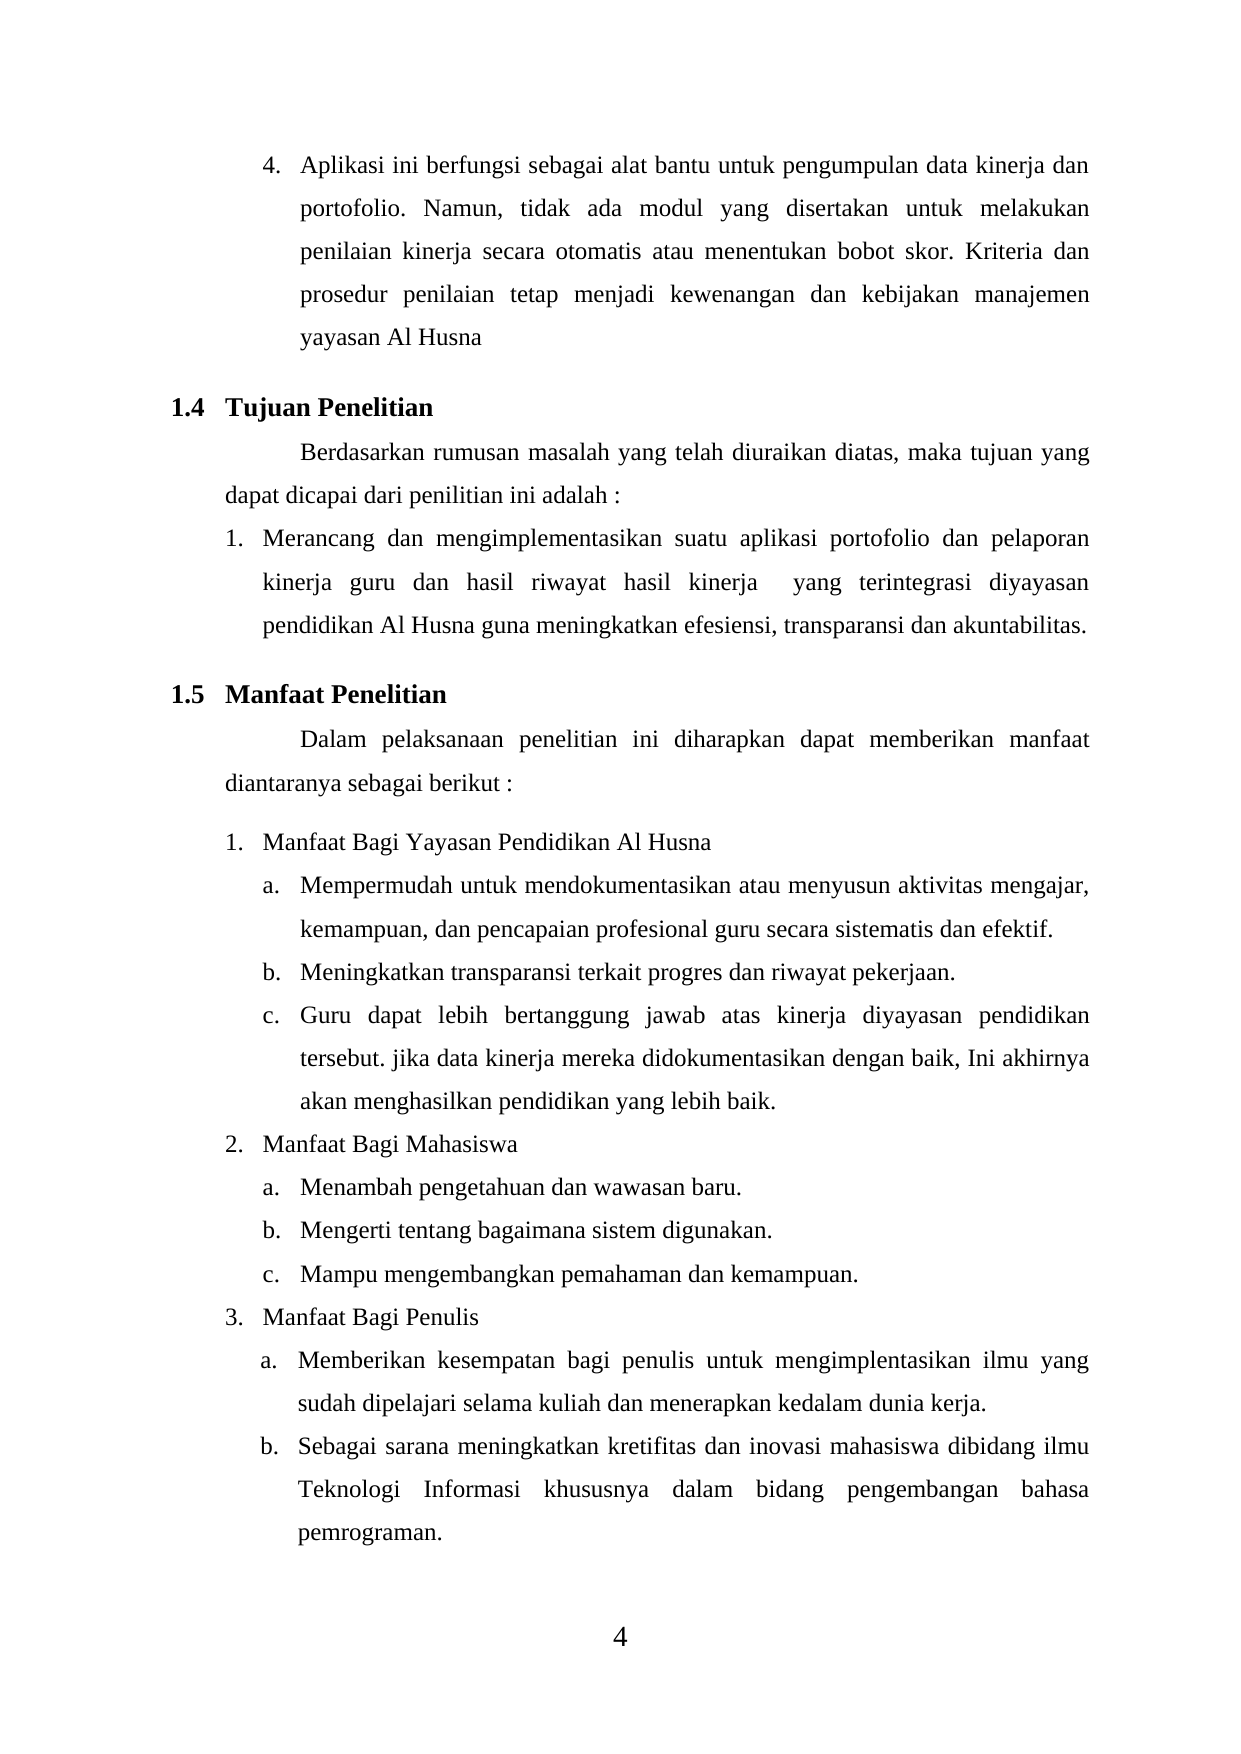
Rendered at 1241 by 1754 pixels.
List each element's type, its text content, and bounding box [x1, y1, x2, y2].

list Mempermudah untuk mendokumentasikan atau menyusun aktivitas mengajar, kemampuan, dan pencapaian profesional guru secara sistematis dan efektif. [262, 871, 1090, 942]
subtitle Manfaat Penelitian [187, 678, 1090, 709]
list Manfaat Bagi Yayasan Pendidikan Al Husna [225, 827, 1090, 856]
list Merancang dan mengimplementasikan suatu aplikasi portofolio dan pelaporan kinerja guru dan hasil riwayat hasil kinerja yang terintegrasi diyayasan pendidikan Al Husna guna meningkatkan efesiensi, transparansi dan akuntabilitas. [225, 523, 1090, 638]
list Guru dapat lebih bertanggung jawab atas kinerja diyayasan pendidikan tersebut. jika data kinerja mereka didokumentasikan dengan baik, Ini akhirnya akan menghasilkan pendidikan yang lebih baik. [262, 1000, 1090, 1115]
list Menambah pengetahuan dan wawasan baru. [262, 1172, 1090, 1201]
list Manfaat Bagi Penulis [225, 1302, 1090, 1331]
text Dalam pelaksanaan penelitian ini diharapkan dapat memberikan manfaat diantaranya sebagai berikut : [225, 724, 1090, 796]
list Meningkatkan transparansi terkait progres dan riwayat pekerjaan. [262, 957, 1090, 986]
subtitle Tujuan Penelitian [187, 391, 1090, 422]
list Mengerti tentang bagaimana sistem digunakan. [262, 1216, 1090, 1244]
list Sebagai sarana meningkatkan kretifitas dan inovasi mahasiswa dibidang ilmu Teknologi Informasi khususnya dalam bidang pengembangan bahasa pemrograman. [260, 1431, 1090, 1546]
list Manfaat Bagi Mahasiswa [225, 1129, 1090, 1158]
list Berdasarkan rumusan masalah yang telah diuraikan diatas, maka tujuan yang dapat dicapai dari penilitian ini adalah : [225, 437, 1090, 509]
list Aplikasi ini berfungsi sebagai alat bantu untuk pengumpulan data kinerja dan portofolio. Namun, tidak ada modul yang disertakan untuk melakukan penilaian kinerja secara otomatis atau menentukan bobot skor. Kriteria dan prosedur penilaian tetap menjadi kewenangan dan kebijakan manajemen yayasan Al Husna [262, 150, 1090, 351]
list Mampu mengembangkan pemahaman dan kemampuan. [262, 1259, 1090, 1287]
list Memberikan kesempatan bagi penulis untuk mengimplentasikan ilmu yang sudah dipelajari selama kuliah dan menerapkan kedalam dunia kerja. [260, 1345, 1090, 1417]
